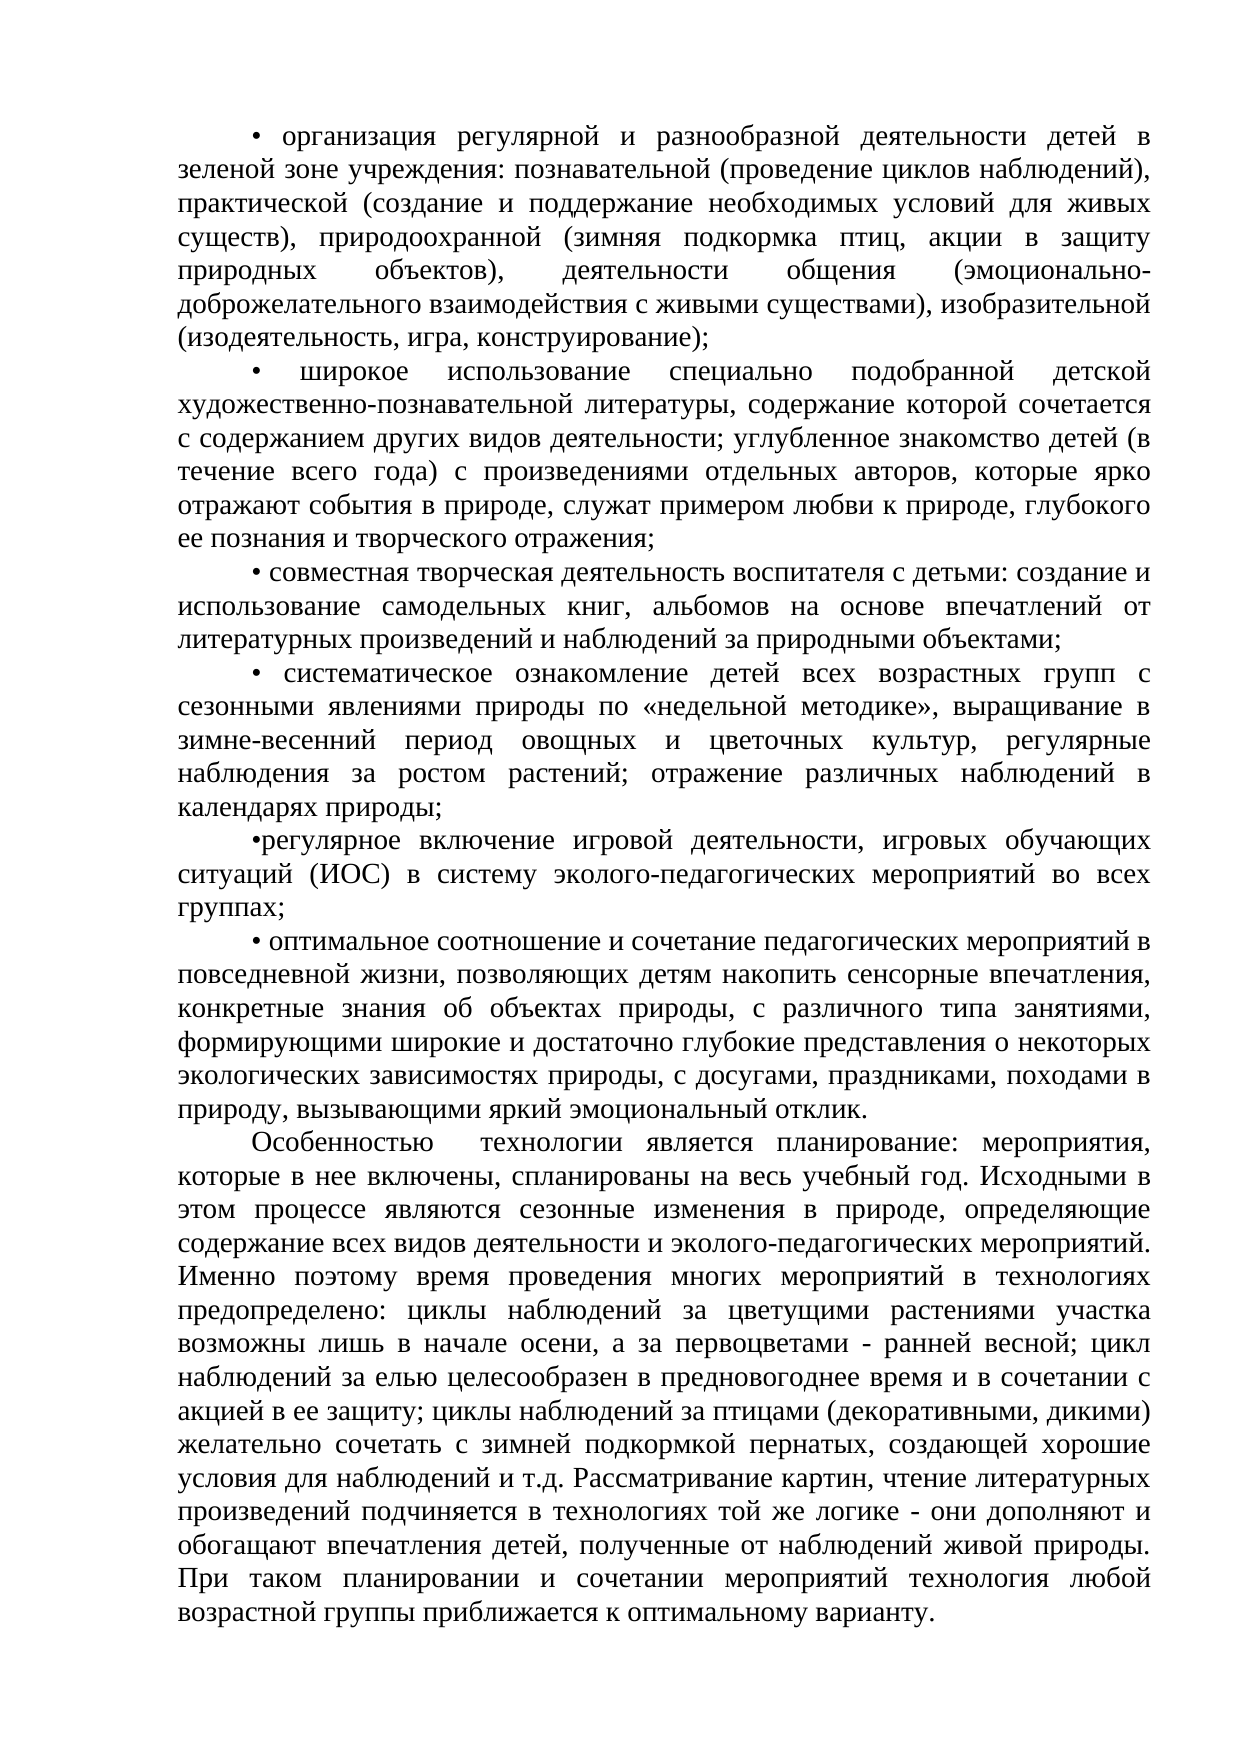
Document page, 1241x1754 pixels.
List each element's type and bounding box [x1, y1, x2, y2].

text [177, 118, 1152, 1627]
